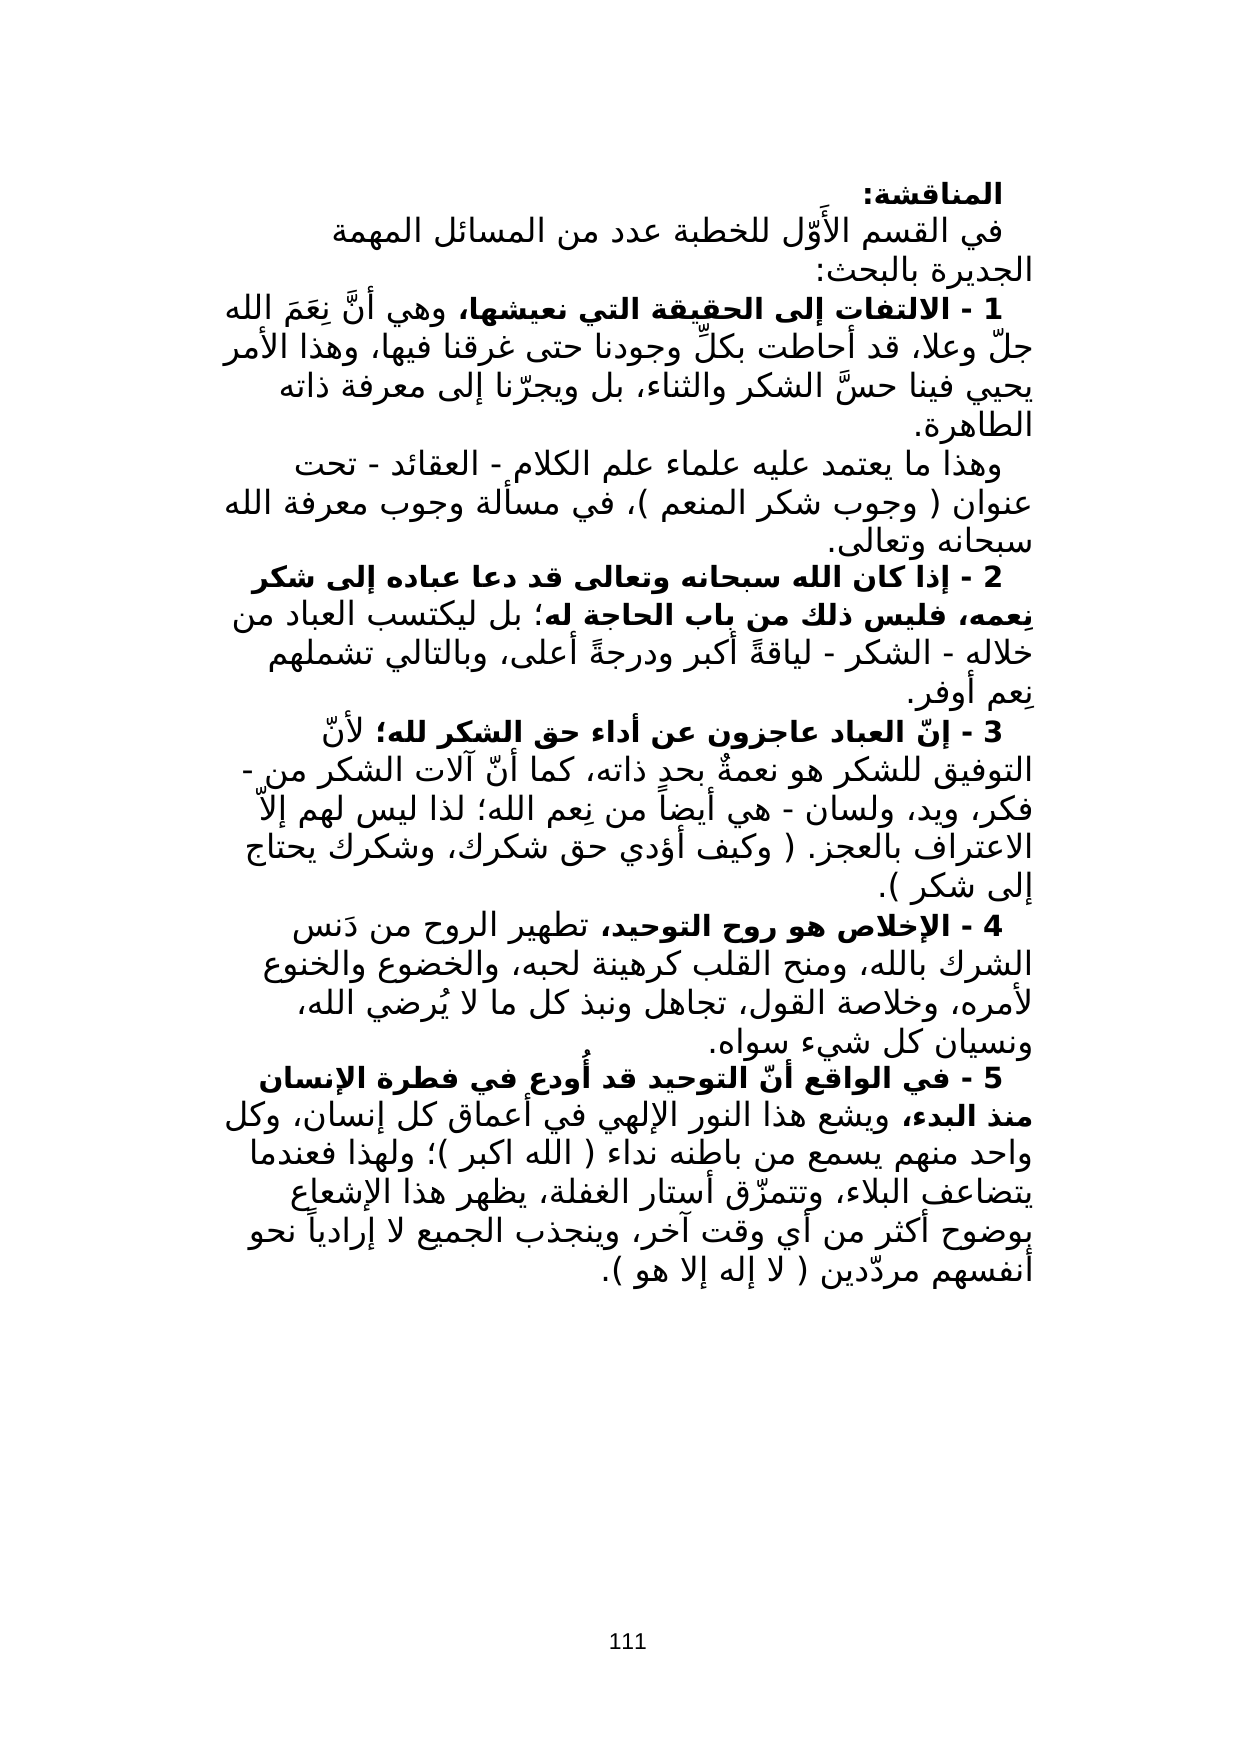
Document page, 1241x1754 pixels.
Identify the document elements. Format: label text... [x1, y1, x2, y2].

text 1 - الالتفات إلى الحقيقة التي نعيشها، وهي أنَّ نِعَمَ الله جلّ وعلا، قد أحاطت بكلِّ وجودنا حتى غرقنا فيها، وهذا الأمر يحيي فينا حسَّ الشكر والثناء، بل ويجرّنا إلى معرفة ذاته الطاهرة. [222, 289, 1033, 444]
text 2 - إذا كان الله سبحانه وتعالى قد دعا عباده إلى شكر نِعمه، فليس ذلك من باب الحاجة له؛ بل ليكتسب العباد من خلاله - الشكر - لياقةً أكبر ودرجةً أعلى، وبالتالي تشملهم نِعم أوفر. [222, 561, 1033, 711]
text 3 - إنّ العباد عاجزون عن أداء حق الشكر لله؛ لأنّ التوفيق للشكر هو نعمةٌ بحد ذاته، كما أنّ آلات الشكر من - فكر، ويد، ولسان - هي أيضاً من نِعم الله؛ لذا ليس لهم إلاّ الاعتراف بالعجز. ( وكيف أؤدي حق شكرك، وشكرك يحتاج إلى شكر ). [222, 711, 1033, 906]
text 5 - في الواقع أنّ التوحيد قد أُودع في فطرة الإنسان منذ البدء، ويشع هذا النور الإلهي في أعماق كل إنسان، وكل واحد منهم يسمع من باطنه نداء ( الله اكبر )؛ ولهذا فعندما يتضاعف البلاء، وتتمزّق أستار الغفلة، يظهر هذا الإشعاع بوضوح أكثر من أي وقت آخر، وينجذب الجميع لا إرادياً نحو أنفسهم مردّدين ( لا إله إلا هو ). [222, 1061, 1033, 1289]
text 4 - الإخلاص هو روح التوحيد، تطهير الروح من دَنس الشرك بالله، ومنح القلب كرهينة لحبه، والخضوع والخنوع لأمره، وخلاصة القول، تجاهل ونبذ كل ما لا يُرضي الله، ونسيان كل شيء سواه. [222, 906, 1033, 1061]
text المناقشة: [222, 177, 1033, 211]
text وهذا ما يعتمد عليه علماء علم الكلام - العقائد - تحت عنوان ( وجوب شكر المنعم )، في مسألة وجوب معرفة الله سبحانه وتعالى. [222, 444, 1033, 561]
text في القسم الأَوّل للخطبة عدد من المسائل المهمة الجديرة بالبحث: [222, 211, 1033, 289]
